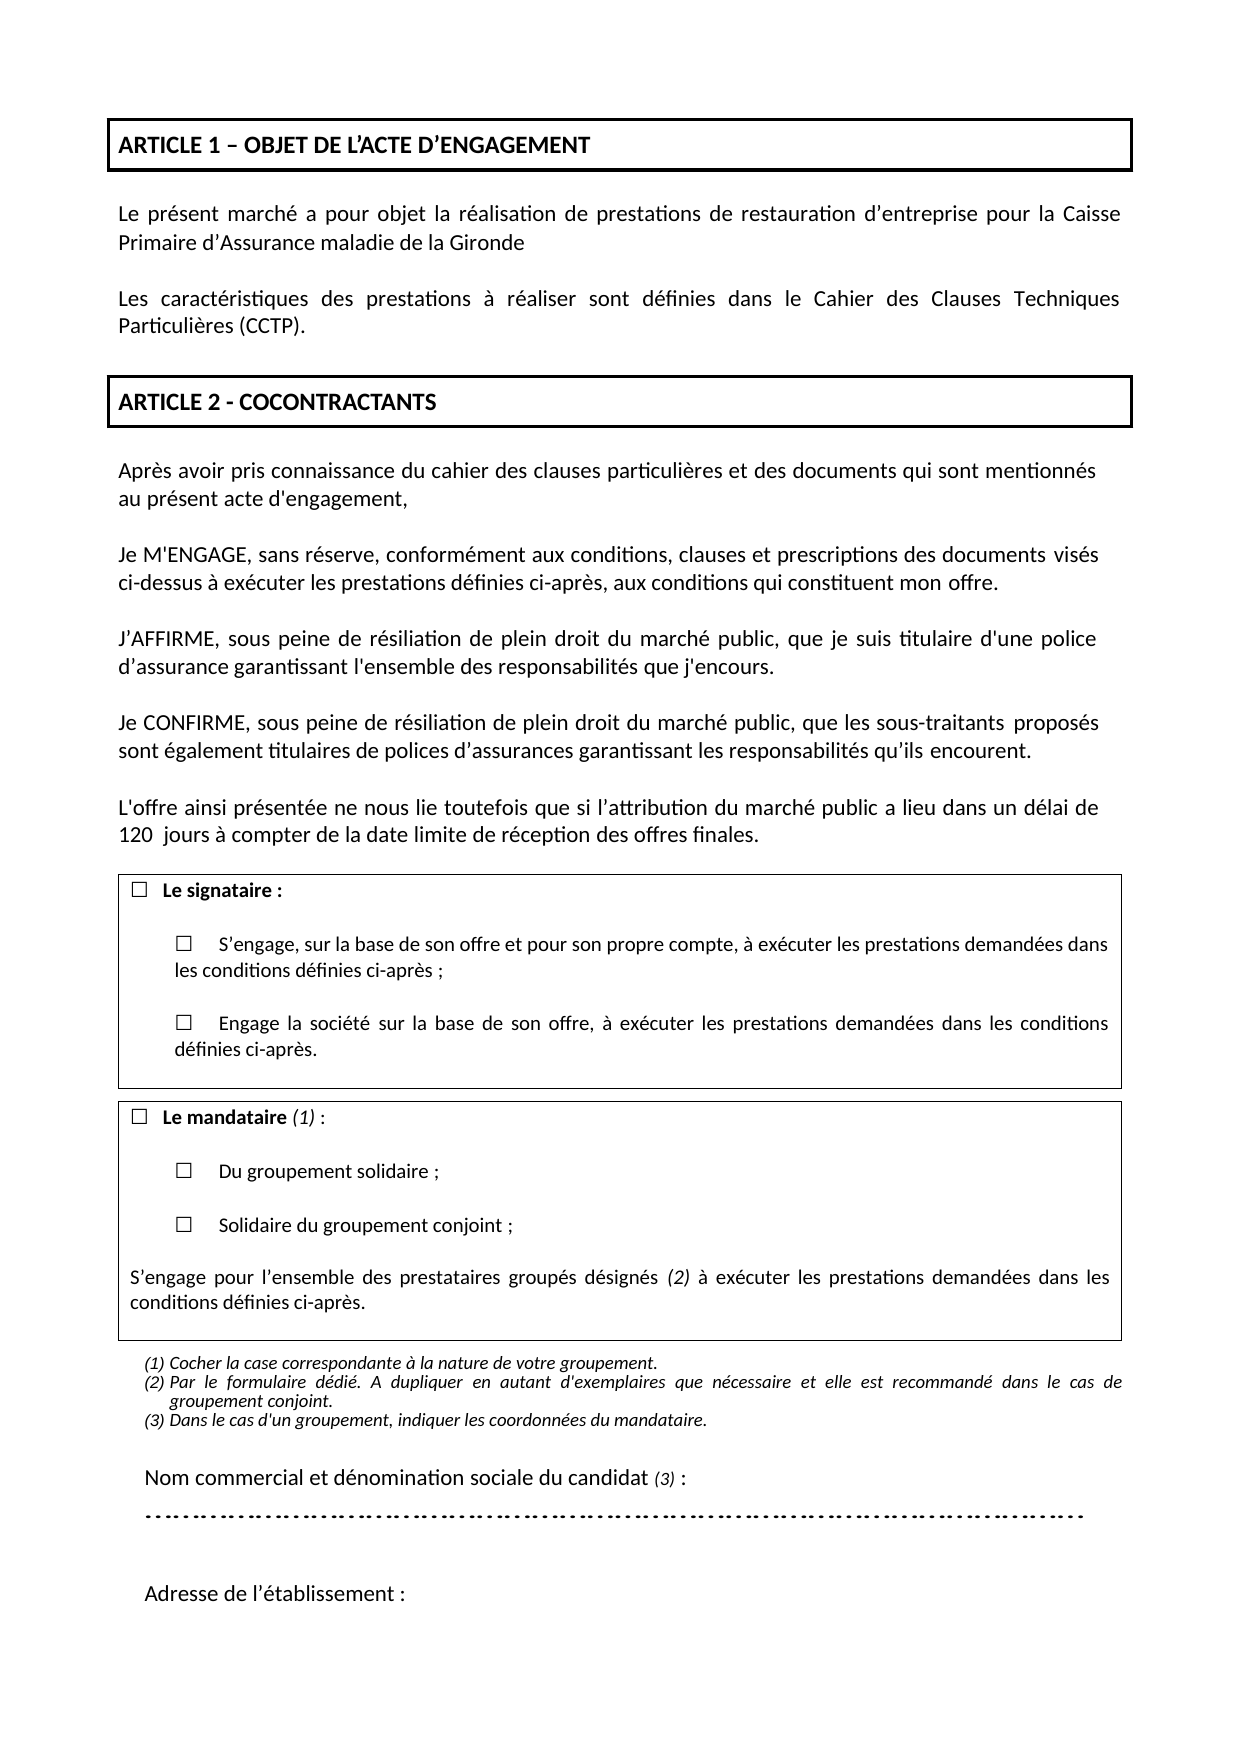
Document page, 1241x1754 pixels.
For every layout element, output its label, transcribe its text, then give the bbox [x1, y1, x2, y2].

text Je M'ENGAGE, sans réserve, conformément aux conditions, clauses et prescriptions des documents visés ci-dessus à exécuter les prestations définies ci-après, aux conditions qui constituent mon offre. [118, 540, 1099, 596]
text ………………………………………………………………………………………… [144, 1496, 1122, 1524]
text Les caractéristiques des prestations à réaliser sont définies dans le Cahier des Clauses Techniques Particulières (CCTP). [118, 284, 1122, 340]
text Après avoir pris connaissance du cahier des clauses particulières et des documents qui sont mentionnés au présent acte d'engagement, [118, 456, 1098, 512]
text Adresse de l’établissement : [118, 1579, 1122, 1607]
list Par le formulaire dédié. A dupliquer en autant d'exemplaires que nécessaire et elle est recommandé dans le cas de groupement conjoint. [144, 1373, 1122, 1411]
table_header Le signataire : S’engage, sur la base de son offre et pour son propre compte, à exécuter les prestations demandées dans les conditions définies ci-après ; Engage la société sur la base de son offre, à exécuter les prestations demandées dans les conditions définies ci-après. [119, 875, 1121, 1087]
text ARTICLE 2 - COCONTRACTANTS [110, 378, 1130, 425]
text Article 1 – Objet de l’acte d’engagement [110, 121, 1130, 168]
text L'offre ainsi présentée ne nous lie toutefois que si l’attribution du marché public a lieu dans un délai de 120 jours à compter de la date limite de réception des offres finales. [118, 793, 1099, 849]
text Nom commercial et dénomination sociale du candidat (3) : [144, 1463, 1122, 1491]
text Je CONFIRME, sous peine de résiliation de plein droit du marché public, que les sous-traitants proposés sont également titulaires de polices d’assurances garantissant les responsabilités qu’ils encourent. [118, 708, 1099, 764]
list Cocher la case correspondante à la nature de votre groupement. [144, 1357, 1122, 1373]
list Dans le cas d'un groupement, indiquer les coordonnées du mandataire. [144, 1411, 1122, 1430]
text Le présent marché a pour objet la réalisation de prestations de restauration d’entreprise pour la Caisse Primaire d’Assurance maladie de la Gironde [118, 199, 1122, 256]
text J’AFFIRME, sous peine de résiliation de plein droit du marché public, que je suis titulaire d'une police d’assurance garantissant l'ensemble des responsabilités que j'encours. [118, 624, 1098, 681]
table_header Le mandataire (1) : Du groupement solidaire ; Solidaire du groupement conjoint ; S’engage pour l’ensemble des prestataires groupés désignés (2) à exécuter les prestations demandées dans les conditions définies ci-après. [119, 1102, 1121, 1340]
